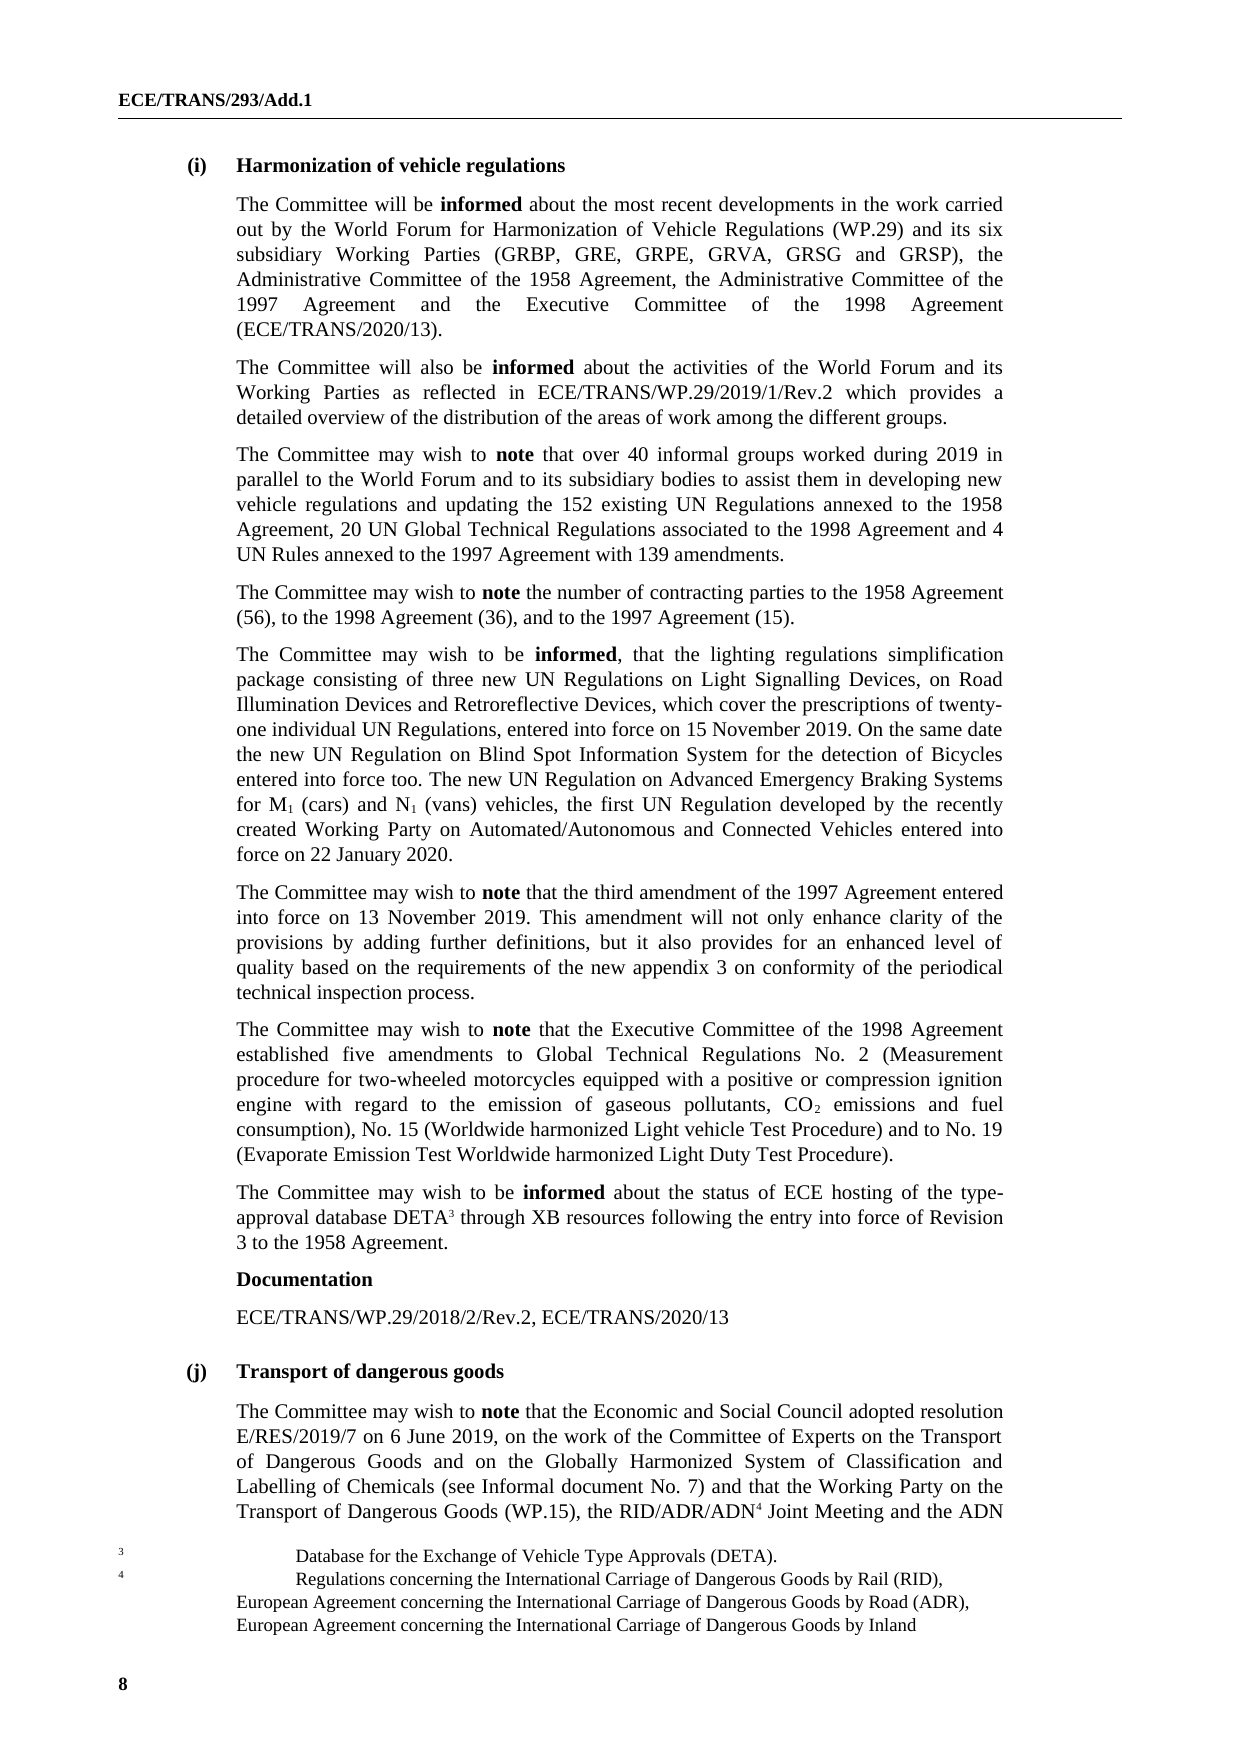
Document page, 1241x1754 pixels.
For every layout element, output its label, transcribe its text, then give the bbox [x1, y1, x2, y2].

text The Committee may wish to be informed, that the lighting regulations simplification package consisting of three new UN Regulations on Light Signalling Devices, on Road Illumination Devices and Retroreflective Devices, which cover the prescriptions of twenty-one individual UN Regulations, entered into force on 15 November 2019. On the same date the new UN Regulation on Blind Spot Information System for the detection of Bicycles entered into force too. The new UN Regulation on Advanced Emergency Braking Systems for M1 (cars) and N1 (vans) vehicles, the first UN Regulation developed by the recently created Working Party on Automated/Autonomous and Connected Vehicles entered into force on 22 January 2020. [236, 641, 1004, 866]
text The Committee may wish to note that the third amendment of the 1997 Agreement entered into force on 13 November 2019. This amendment will not only enhance clarity of the provisions by adding further definitions, but it also provides for an enhanced level of quality based on the requirements of the new appendix 3 on conformity of the periodical technical inspection process. [236, 879, 1004, 1004]
text ECE/TRANS/WP.29/2018/2/Rev.2, ECE/TRANS/2020/13 [236, 1304, 1004, 1329]
text (j) Transport of dangerous goods [118, 1354, 1004, 1385]
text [236, 1398, 1004, 1523]
text The Committee may wish to note that the Executive Committee of the 1998 Agreement established five amendments to Global Technical Regulations No. 2 (Measurement procedure for two-wheeled motorcycles equipped with a positive or compression ignition engine with regard to the emission of gaseous pollutants, CO2 emissions and fuel consumption), No. 15 (Worldwide harmonized Light vehicle Test Procedure) and to No. 19 (Evaporate Emission Test Worldwide harmonized Light Duty Test Procedure). [236, 1016, 1004, 1166]
text The Committee will also be informed about the activities of the World Forum and its Working Parties as reflected in ECE/TRANS/WP.29/2019/1/Rev.2 which provides a detailed overview of the distribution of the areas of work among the different groups. [236, 354, 1004, 429]
text (i) Harmonization of vehicle regulations [118, 148, 1004, 179]
text Documentation [236, 1266, 1004, 1291]
text The Committee may wish to note the number of contracting parties to the 1958 Agreement (56), to the 1998 Agreement (36), and to the 1997 Agreement (15). [236, 579, 1004, 629]
text The Committee may wish to note that over 40 informal groups worked during 2019 in parallel to the World Forum and to its subsidiary bodies to assist them in developing new vehicle regulations and updating the 152 existing UN Regulations annexed to the 1958 Agreement, 20 UN Global Technical Regulations associated to the 1998 Agreement and 4 UN Rules annexed to the 1997 Agreement with 139 amendments. [236, 441, 1004, 566]
text The Committee may wish to be informed about the status of ECE hosting of the type-approval database DETA through XB resources following the entry into force of Revision 3 to the 1958 Agreement. [236, 1179, 1004, 1254]
text The Committee will be informed about the most recent developments in the work carried out by the World Forum for Harmonization of Vehicle Regulations (WP.29) and its six subsidiary Working Parties (GRBP, GRE, GRPE, GRVA, GRSG and GRSP), the Administrative Committee of the 1958 Agreement, the Administrative Committee of the 1997 Agreement and the Executive Committee of the 1998 Agreement (ECE/TRANS/2020/13). [236, 191, 1004, 341]
